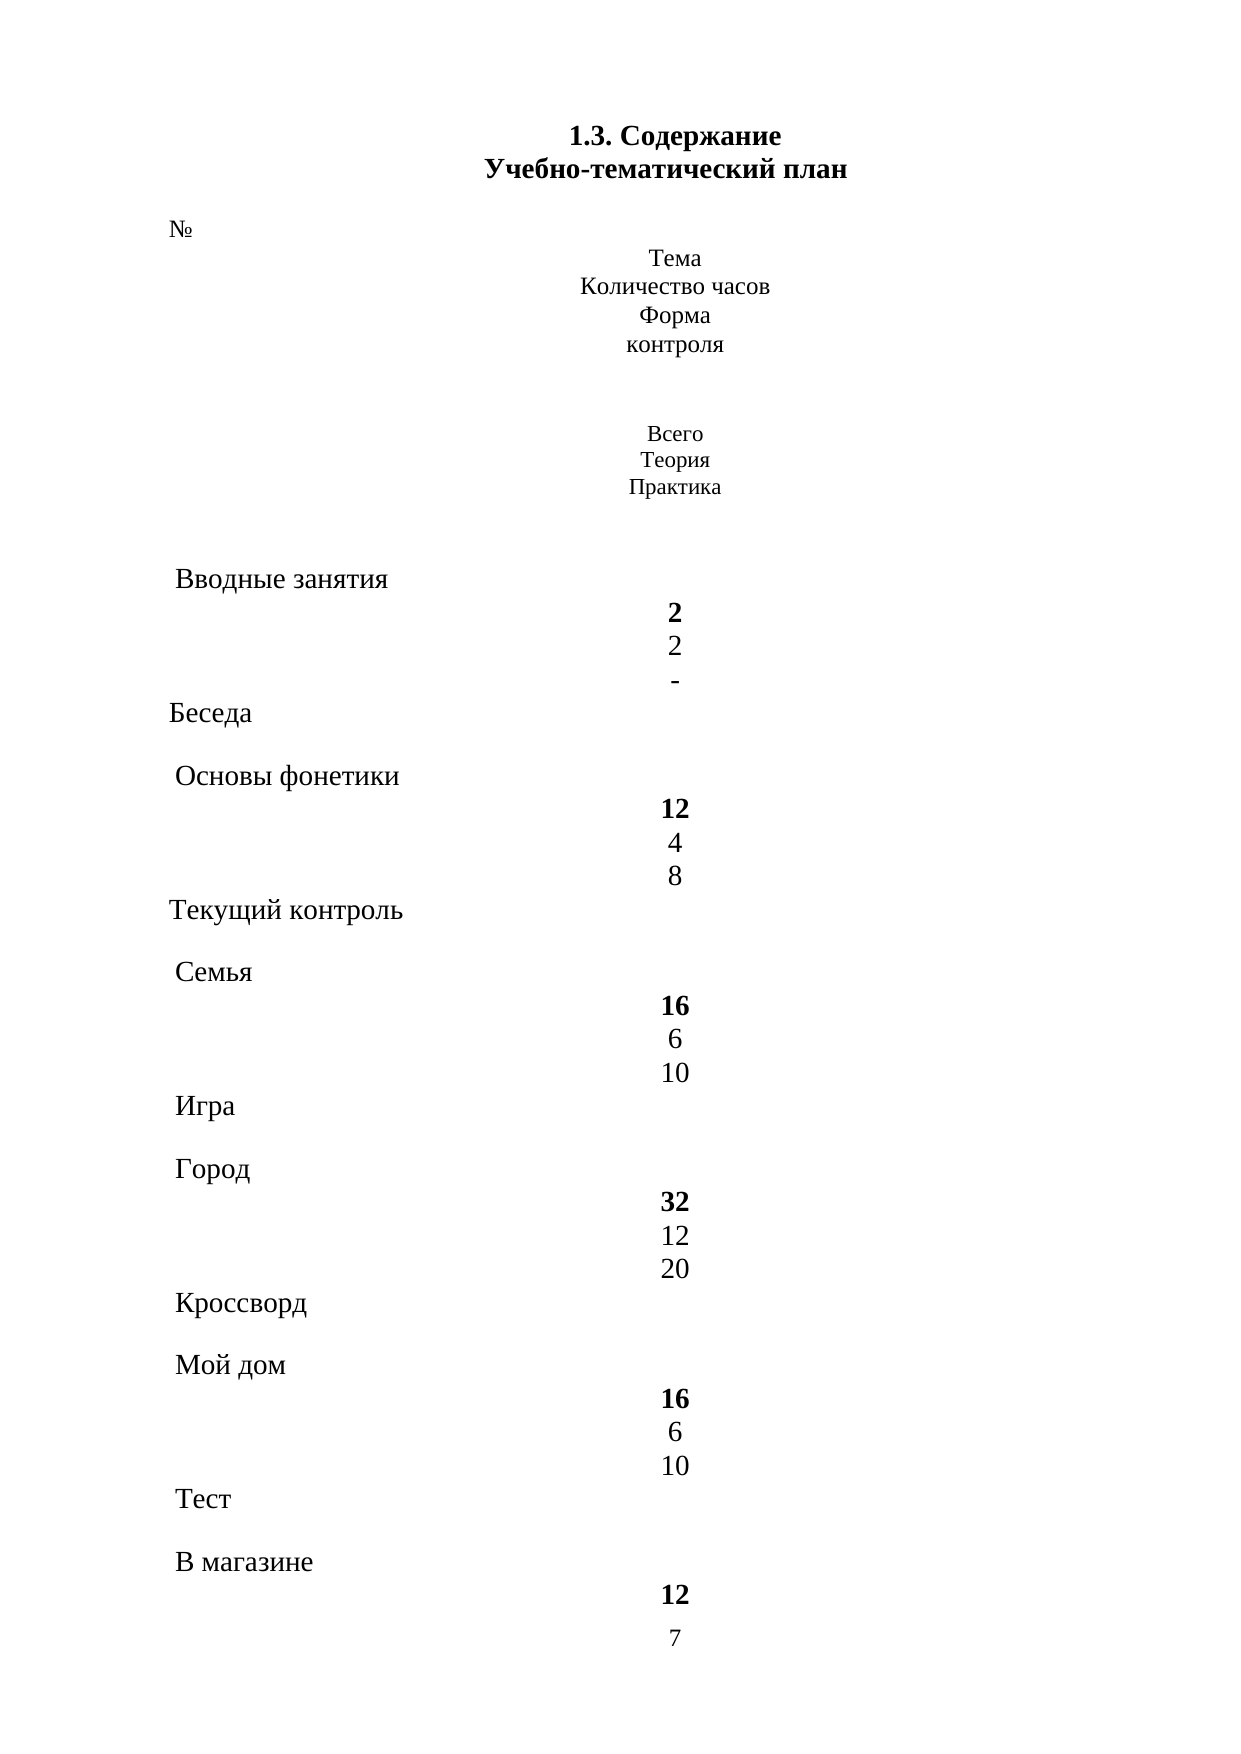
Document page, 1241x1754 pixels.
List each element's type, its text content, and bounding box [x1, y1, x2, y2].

text Учебно-тематический план [150, 152, 1181, 185]
text 1.3. Содержание [169, 118, 1181, 152]
